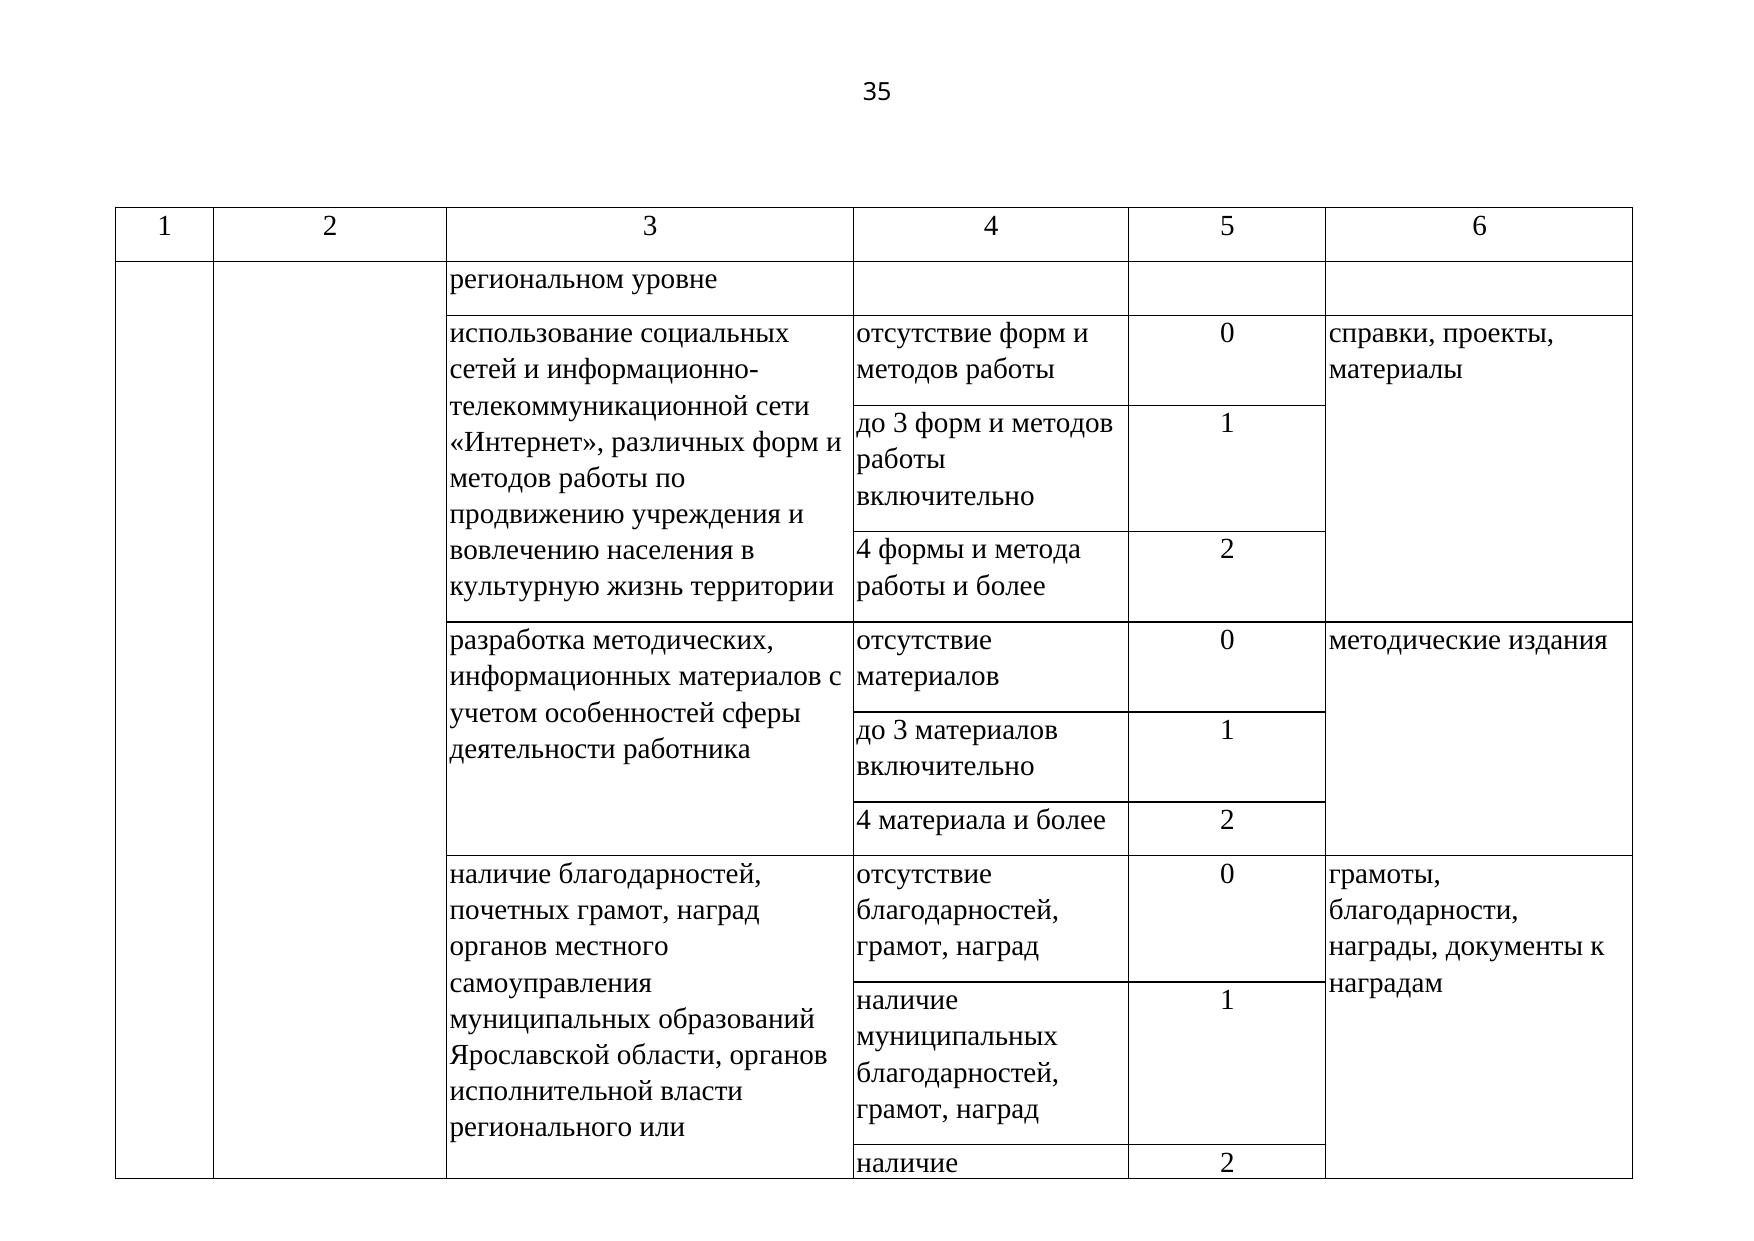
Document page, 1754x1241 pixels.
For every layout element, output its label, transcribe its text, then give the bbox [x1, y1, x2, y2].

table_cell отсутствие благодарностей, грамот, наград [854, 856, 1128, 981]
table_header 5 [1129, 208, 1325, 261]
table_cell 1 [1129, 713, 1325, 801]
table_header 3 [447, 208, 853, 261]
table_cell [854, 262, 1128, 314]
table_cell 2 [1129, 262, 1325, 314]
table_cell 1 [1129, 406, 1325, 531]
table_cell методические издания [1326, 623, 1632, 855]
table_cell до 3 форм и методов работы включительно [854, 406, 1128, 531]
table_cell 2 [1129, 1145, 1325, 1178]
table_header 6 [1326, 208, 1632, 261]
table_cell наличие муниципальных благодарностей, грамот, наград [854, 983, 1128, 1144]
table_cell 0 [1129, 856, 1325, 981]
table_cell разработка методических, информационных материалов с учетом особенностей сферы деятельности работника [447, 623, 853, 855]
table_cell 2 [1129, 532, 1325, 621]
table_cell до 3 материалов включительно [854, 713, 1128, 801]
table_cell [854, 1145, 1128, 1178]
table_cell отсутствие форм и методов работы [854, 316, 1128, 404]
table_cell наличие благодарностей, почетных грамот, наград органов местного самоуправления муниципальных образований Ярославской области, органов исполнительной власти регионального или федерального уровня за 3 года, предшествующие году проведения регионального конкурса [447, 856, 853, 1178]
table_cell использование социальных сетей и информационно-телекоммуникационной сети «Интернет», различных форм и методов работы по продвижению учреждения и вовлечению населения в культурную жизнь территории [447, 316, 853, 621]
table_cell 0 [1129, 623, 1325, 711]
table_cell 4 формы и метода работы и более [854, 532, 1128, 621]
table_cell 4 материала и более [854, 803, 1128, 855]
table_cell 0 [1129, 316, 1325, 404]
table_header 2 [214, 208, 446, 261]
table_header 1 [116, 208, 213, 261]
table_cell 1 [1129, 983, 1325, 1144]
table_cell грамоты, благодарности, награды, документы к наградам [1326, 856, 1632, 1178]
table_cell отсутствие материалов [854, 623, 1128, 711]
table_cell 2 [1129, 803, 1325, 855]
table_header 4 [854, 208, 1128, 261]
table_cell справки, проекты, материалы [1326, 316, 1632, 621]
